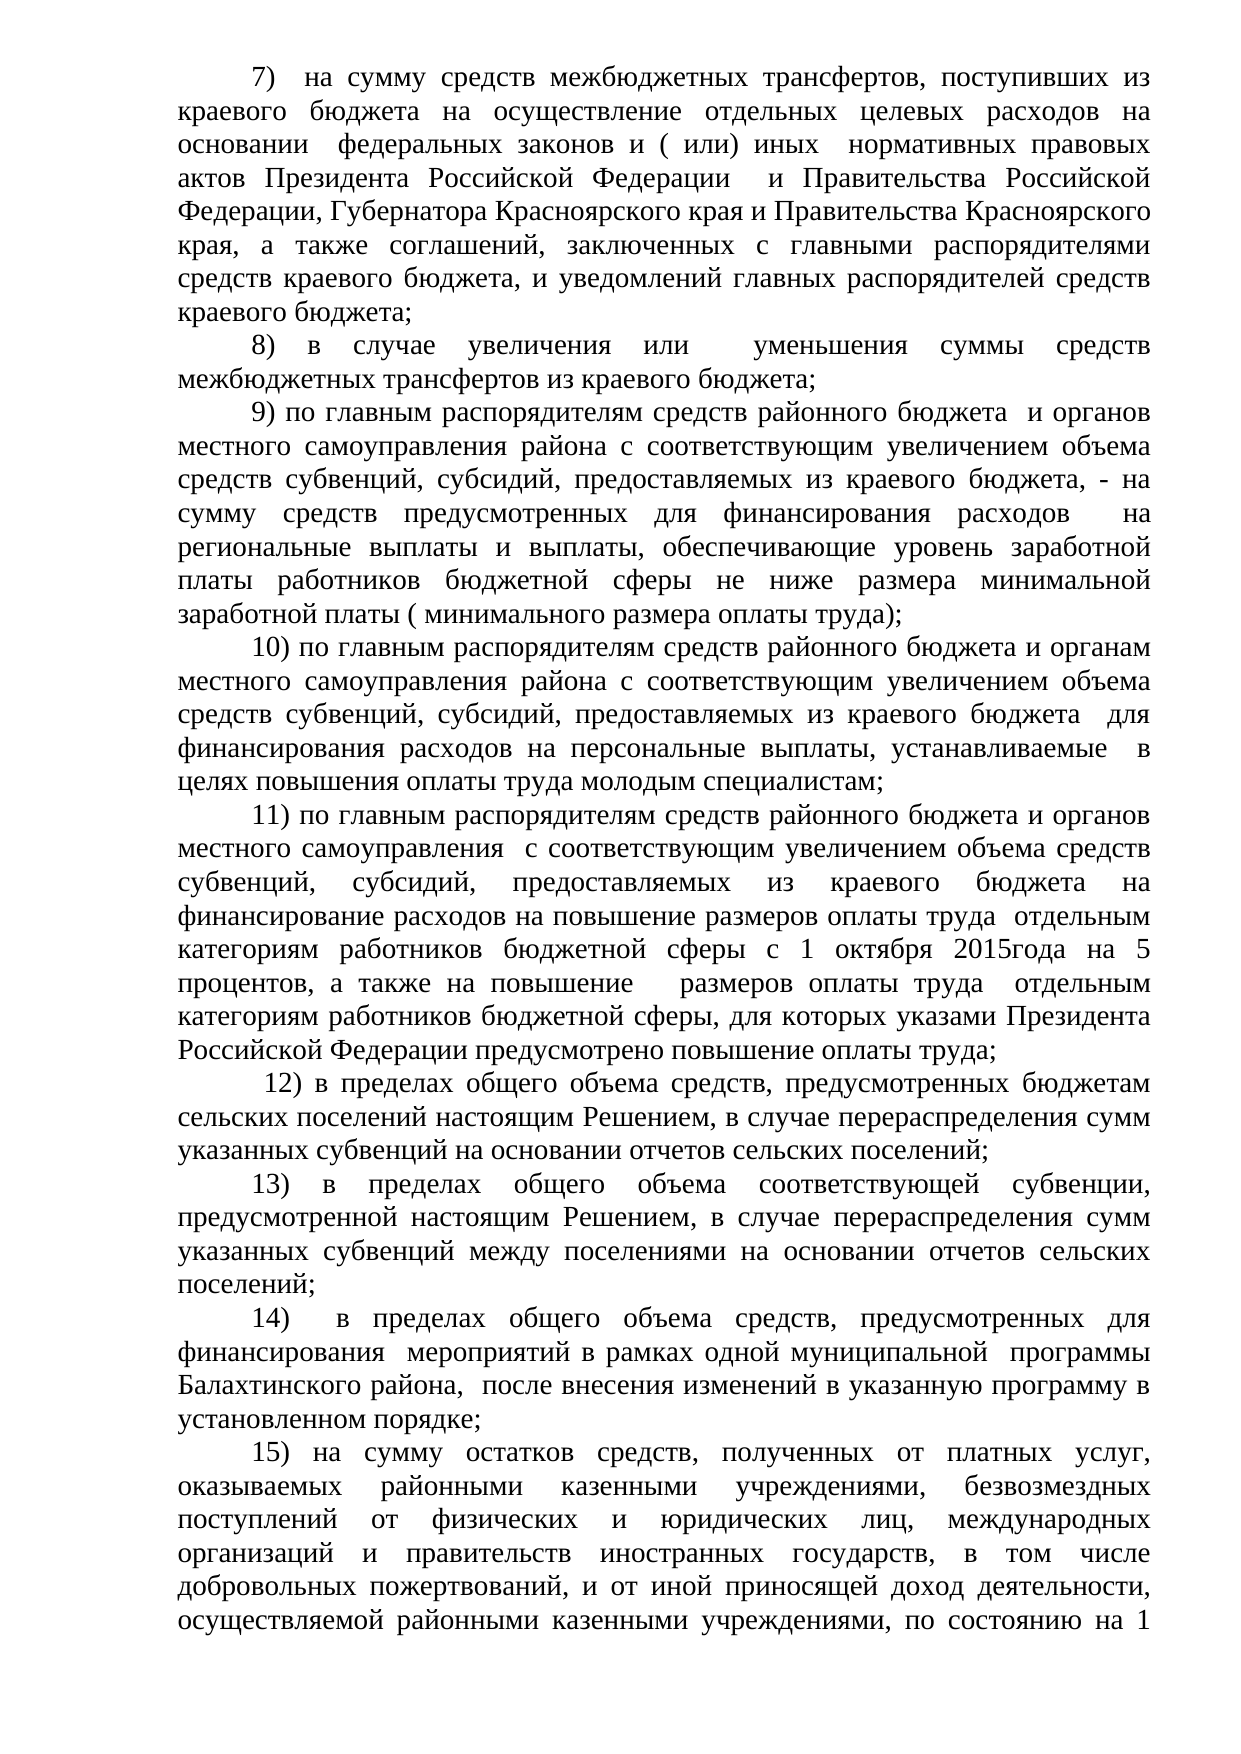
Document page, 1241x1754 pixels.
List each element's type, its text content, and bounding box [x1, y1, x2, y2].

text 14) в пределах общего объема средств, предусмотренных для финансирования мероприятий в рамках одной муниципальной программы Балахтинского района, после внесения изменений в указанную программу в установленном порядке; [177, 1300, 1152, 1434]
text 11) по главным распорядителям средств районного бюджета и органов местного самоуправления с соответствующим увеличением объема средств субвенций, субсидий, предоставляемых из краевого бюджета на финансирование расходов на повышение размеров оплаты труда отдельным категориям работников бюджетной сферы с 1 октября 2015года на 5 процентов, а также на повышение размеров оплаты труда отдельным категориям работников бюджетной сферы, для которых указами Президента Российской Федерации предусмотрено повышение оплаты труда; [177, 797, 1152, 1065]
text 9) по главным распорядителям средств районного бюджета и органов местного самоуправления района с соответствующим увеличением объема средств субвенций, субсидий, предоставляемых из краевого бюджета, - на сумму средств предусмотренных для финансирования расходов на региональные выплаты и выплаты, обеспечивающие уровень заработной платы работников бюджетной сферы не ниже размера минимальной заработной платы ( минимального размера оплаты труда); [177, 394, 1152, 629]
text 10) по главным распорядителям средств районного бюджета и органам местного самоуправления района с соответствующим увеличением объема средств субвенций, субсидий, предоставляемых из краевого бюджета для финансирования расходов на персональные выплаты, устанавливаемые в целях повышения оплаты труда молодым специалистам; [177, 629, 1152, 797]
text 7) на сумму средств межбюджетных трансфертов, поступивших из краевого бюджета на осуществление отдельных целевых расходов на основании федеральных законов и ( или) иных нормативных правовых актов Президента Российской Федерации и Правительства Российской Федерации, Губернатора Красноярского края и Правительства Красноярского края, а также соглашений, заключенных с главными распорядителями средств краевого бюджета, и уведомлений главных распорядителей средств краевого бюджета; [177, 59, 1152, 327]
text 13) в пределах общего объема соответствующей субвенции, предусмотренной настоящим Решением, в случае перераспределения сумм указанных субвенций между поселениями на основании отчетов сельских поселений; [177, 1166, 1152, 1300]
text 12) в пределах общего объема средств, предусмотренных бюджетам сельских поселений настоящим Решением, в случае перераспределения сумм указанных субвенций на основании отчетов сельских поселений; [177, 1065, 1152, 1166]
text 8) в случае увеличения или уменьшения суммы средств межбюджетных трансфертов из краевого бюджета; [177, 327, 1152, 394]
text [177, 1434, 1152, 1636]
